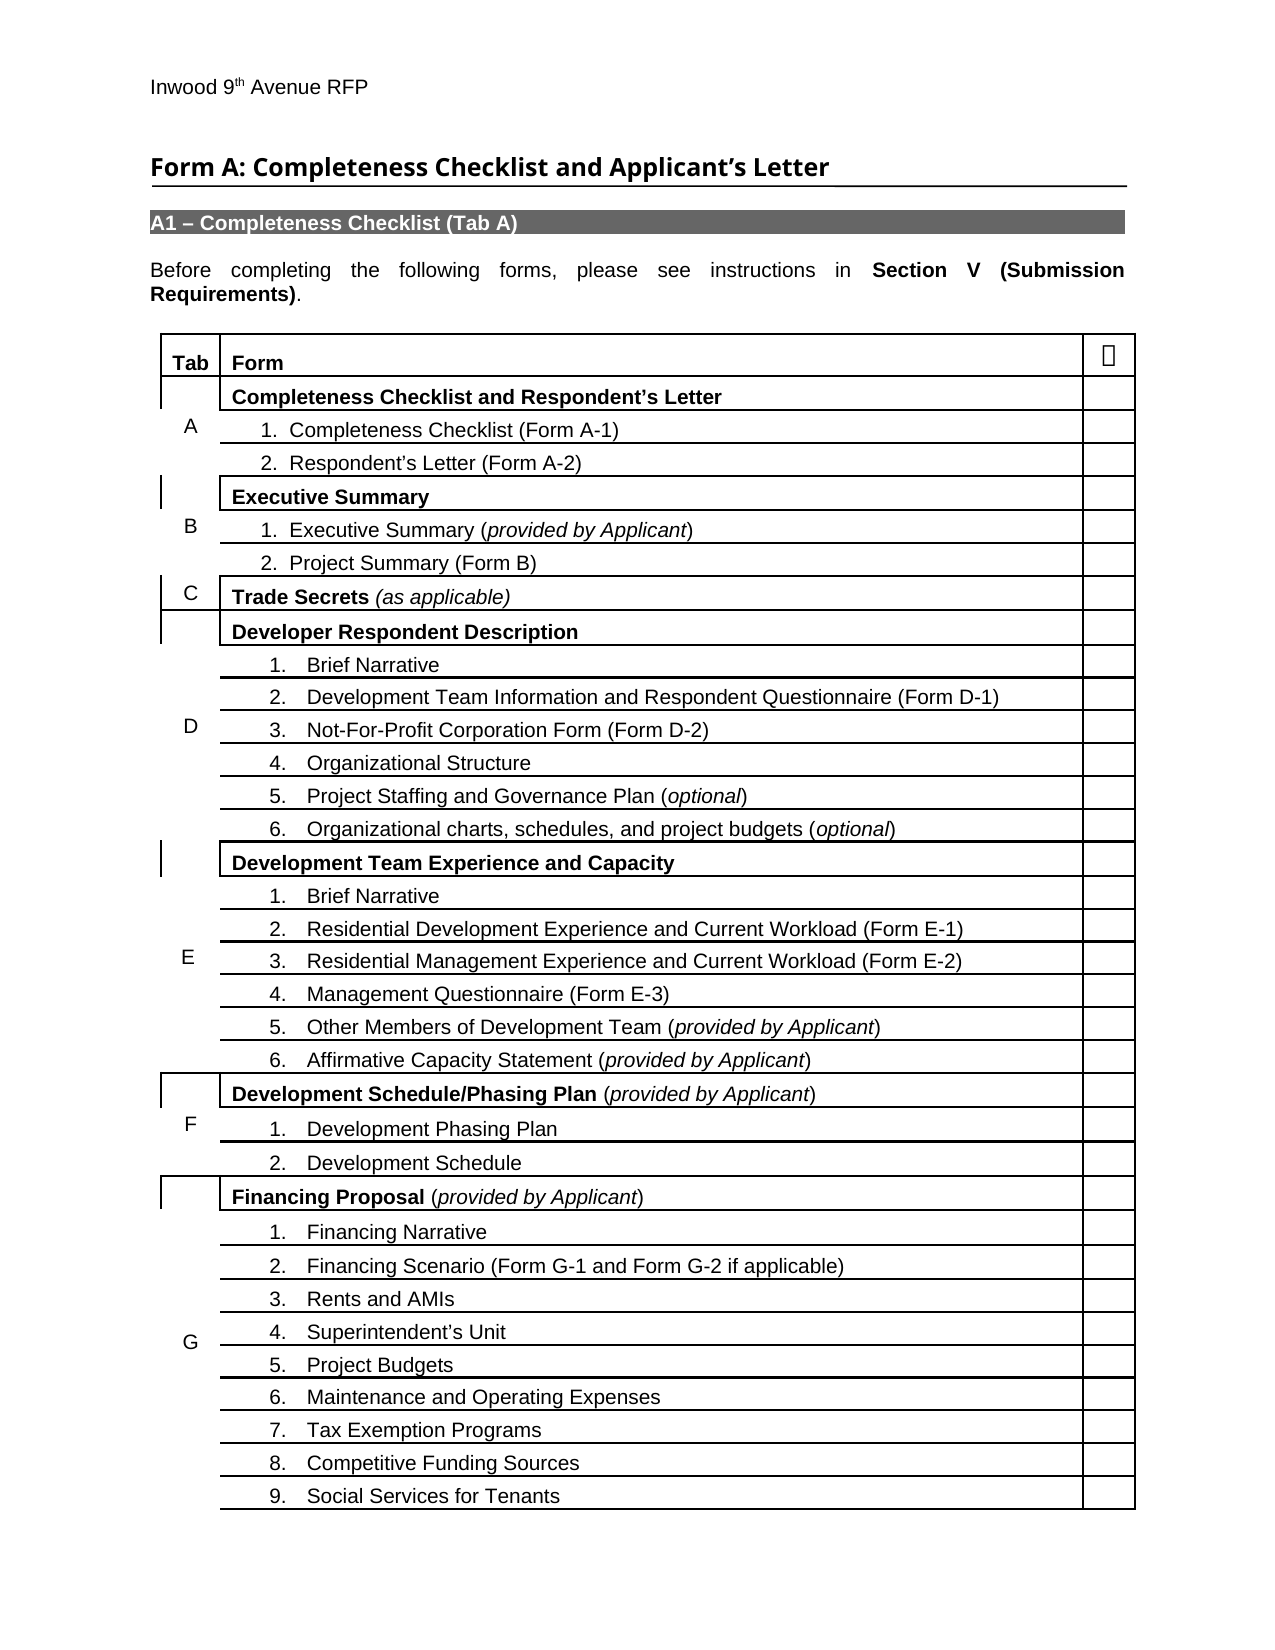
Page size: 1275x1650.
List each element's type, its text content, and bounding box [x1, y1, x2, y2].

table_cell [1084, 1008, 1134, 1039]
table_cell [1084, 711, 1134, 742]
table_cell [1084, 1444, 1134, 1475]
table_cell [1084, 1074, 1134, 1106]
table_cell [1084, 444, 1134, 475]
table_cell [1084, 1211, 1134, 1243]
table_cell Development Team Information and Respondent Questionnaire (Form D-1) [220, 679, 1082, 709]
table_cell [1084, 943, 1134, 973]
table_cell [1084, 910, 1134, 940]
table_cell [1084, 1477, 1134, 1508]
table_cell G [161, 1177, 220, 1508]
table_cell D [161, 611, 220, 840]
text A1 – Completeness Checklist (Tab A) [150, 210, 1125, 234]
table_cell Affirmative Capacity Statement (provided by Applicant) [220, 1041, 1082, 1072]
table_cell [1084, 477, 1134, 509]
table_cell [1084, 679, 1134, 709]
table_cell Not-For-Profit Corporation Form (Form D-2) [220, 711, 1082, 742]
table_cell [1084, 511, 1134, 542]
table_cell Rents and AMIs [220, 1280, 1082, 1311]
table_cell [1084, 1411, 1134, 1442]
text Form A: Completeness Checklist and Applicant’s Letter [150, 150, 1125, 184]
table_cell [1084, 777, 1134, 808]
table_cell Project Budgets [220, 1346, 1082, 1376]
table_cell Management Questionnaire (Form E-3) [220, 975, 1082, 1006]
table_cell [1084, 877, 1134, 908]
table_header Tab [162, 335, 219, 375]
table_cell [1084, 843, 1134, 875]
table_cell 1. Completeness Checklist (Form A-1) [220, 411, 1082, 442]
table_cell Superintendent’s Unit [220, 1313, 1082, 1343]
table_cell Brief Narrative [220, 646, 1082, 676]
table_cell [1084, 611, 1134, 643]
table_cell C [162, 575, 219, 609]
table_cell [1084, 1346, 1134, 1376]
table_cell [1084, 1280, 1134, 1311]
table_cell Residential Development Experience and Current Workload (Form E-1) [220, 910, 1082, 940]
table_cell Development Schedule/Phasing Plan (provided by Applicant) [221, 1074, 1082, 1106]
table_cell [1084, 577, 1134, 609]
table_cell [1084, 1177, 1134, 1209]
table_cell Tax Exemption Programs [220, 1411, 1082, 1442]
table_cell [1084, 1379, 1134, 1409]
table_cell Organizational Structure [220, 744, 1082, 775]
table_cell Competitive Funding Sources [220, 1444, 1082, 1475]
table_cell Development Team Experience and Capacity [221, 843, 1082, 875]
table_cell E [161, 840, 220, 1072]
table_cell Project Staffing and Governance Plan (optional) [220, 777, 1082, 808]
table_cell Other Members of Development Team (provided by Applicant) [220, 1008, 1082, 1039]
table_cell 1. Executive Summary (provided by Applicant) [220, 511, 1082, 542]
table_cell [1084, 810, 1134, 840]
table_cell Development Schedule [220, 1143, 1082, 1175]
table_cell Brief Narrative [220, 877, 1082, 908]
table_cell F [161, 1074, 220, 1175]
table_cell 2. Project Summary (Form B) [220, 544, 1082, 575]
table_cell Completeness Checklist and Respondent’s Letter [221, 377, 1082, 409]
table_cell Social Services for Tenants [220, 1477, 1082, 1508]
table_cell [1084, 1246, 1134, 1278]
table_cell [1084, 744, 1134, 775]
table_cell Financing Narrative [220, 1211, 1082, 1243]
table_cell Residential Management Experience and Current Workload (Form E-2) [220, 943, 1082, 973]
table_cell B [161, 475, 220, 575]
table_cell [1084, 411, 1134, 442]
table_cell Financing Proposal (provided by Applicant) [221, 1177, 1082, 1209]
table_cell [1084, 1041, 1134, 1072]
table_cell Financing Scenario (Form G-1 and Form G-2 if applicable) [220, 1246, 1082, 1278]
table_cell [1084, 544, 1134, 575]
text Before completing the following forms, please see instructions in Section V (Submission Requirements). [150, 258, 1125, 306]
table_header Form [221, 335, 1082, 375]
table_cell [1084, 1313, 1134, 1343]
table_cell [1084, 1143, 1134, 1175]
table_cell Trade Secrets (as applicable) [221, 577, 1082, 609]
table_cell Executive Summary [221, 477, 1082, 509]
table_cell Developer Respondent Description [221, 611, 1082, 643]
table_cell [1084, 975, 1134, 1006]
table_cell Maintenance and Operating Expenses [220, 1379, 1082, 1409]
table_cell [1084, 1108, 1134, 1140]
table_cell [1084, 646, 1134, 676]
table_cell Organizational charts, schedules, and project budgets (optional) [220, 810, 1082, 840]
table_cell 2. Respondent’s Letter (Form A-2) [220, 444, 1082, 475]
table_header  [1084, 335, 1134, 375]
table_cell A [161, 377, 220, 475]
table_cell Development Phasing Plan [220, 1108, 1082, 1140]
table_cell [1084, 377, 1134, 409]
